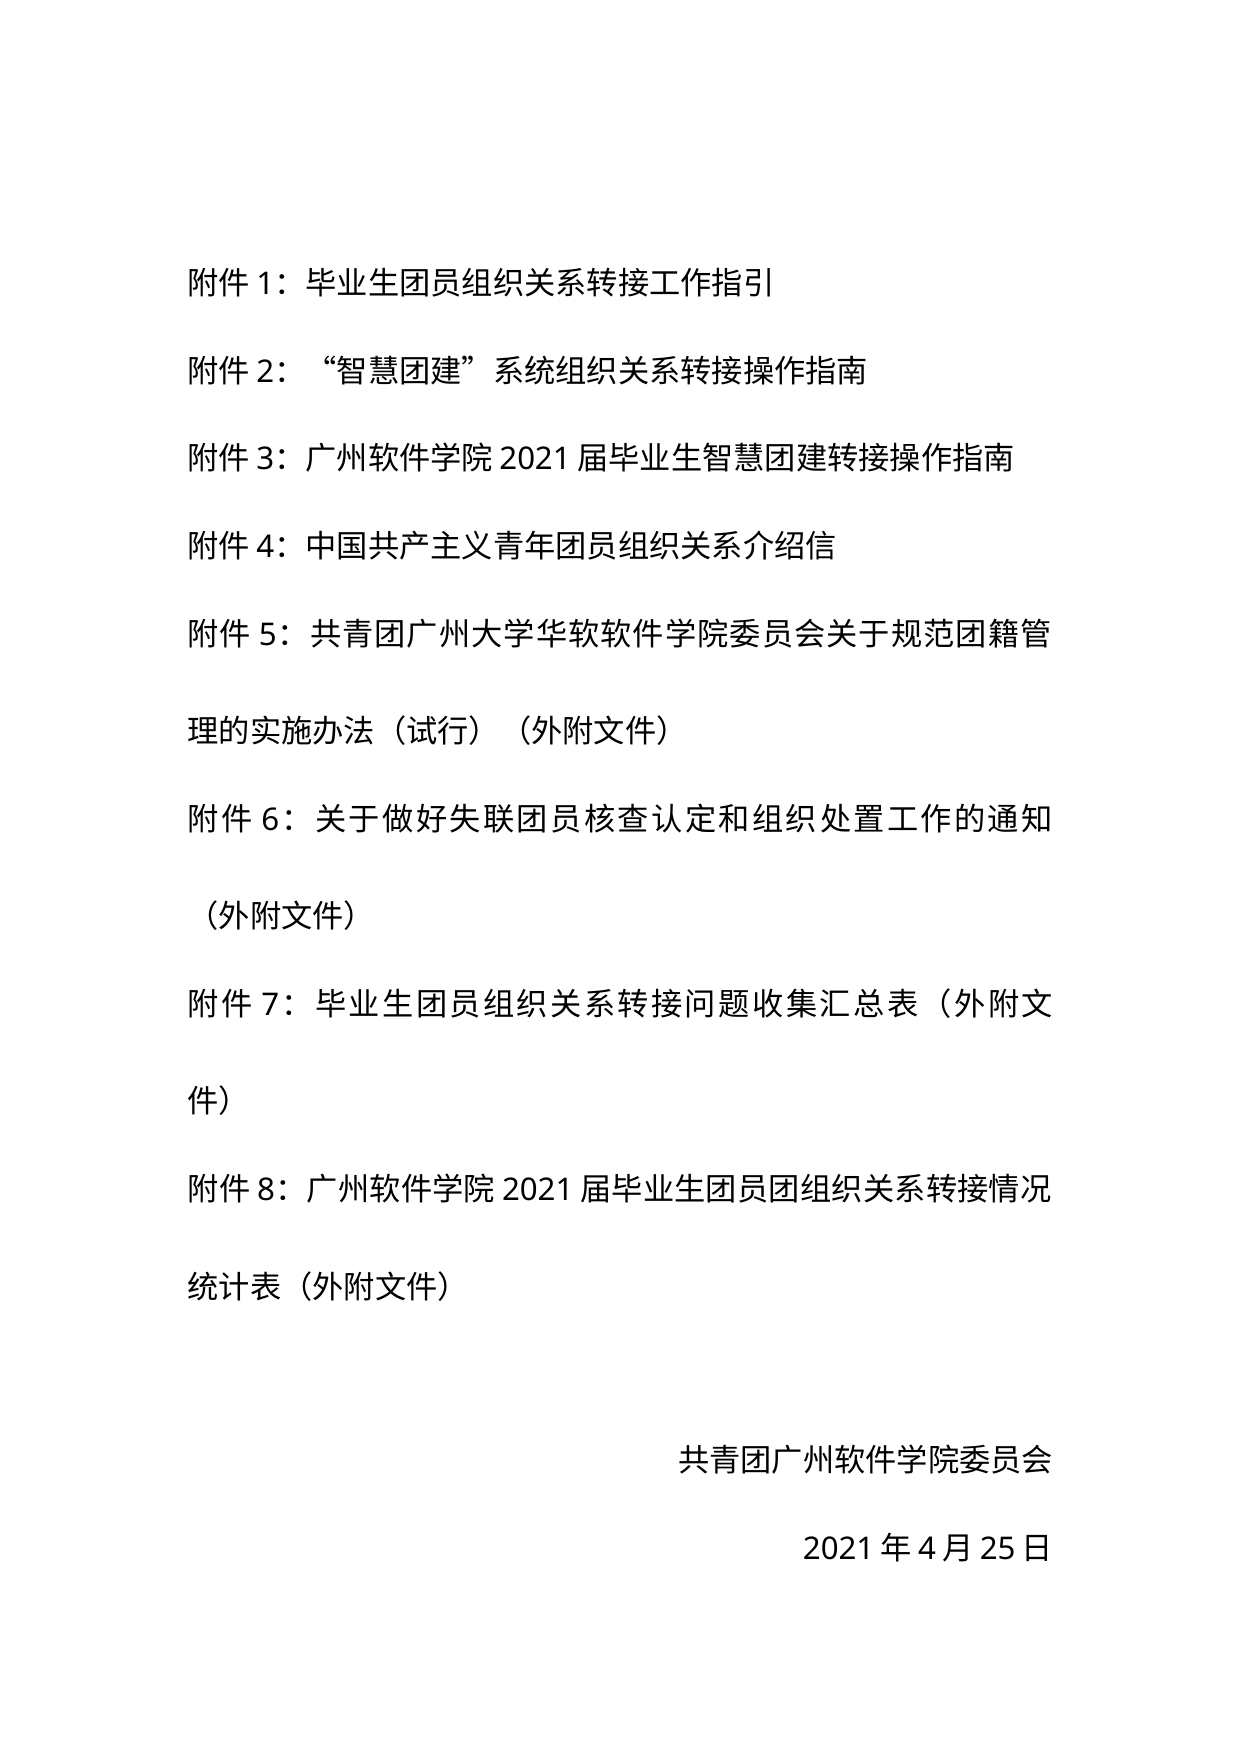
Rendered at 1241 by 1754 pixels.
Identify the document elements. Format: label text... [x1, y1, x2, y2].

text 共青团广州软件学院委员会 [187, 1426, 1053, 1491]
text 附件2：“智慧团建”系统组织关系转接操作指南 [187, 336, 1053, 401]
text 附件8：广州软件学院2021届毕业生团员团组织关系转接情况统计表（外附文件） [187, 1154, 1053, 1317]
text 附件3：广州软件学院2021届毕业生智慧团建转接操作指南 [187, 424, 1053, 489]
text 附件6：关于做好失联团员核查认定和组织处置工作的通知（外附文件） [187, 784, 1053, 947]
text 附件4：中国共产主义青年团员组织关系介绍信 [187, 511, 1053, 576]
text 附件1：毕业生团员组织关系转接工作指引 [187, 248, 1053, 313]
text 附件7：毕业生团员组织关系转接问题收集汇总表（外附文件） [187, 969, 1053, 1132]
text 2021年4月25日 [187, 1513, 1053, 1578]
text 附件5：共青团广州大学华软软件学院委员会关于规范团籍管理的实施办法（试行）（外附文件） [187, 599, 1053, 762]
